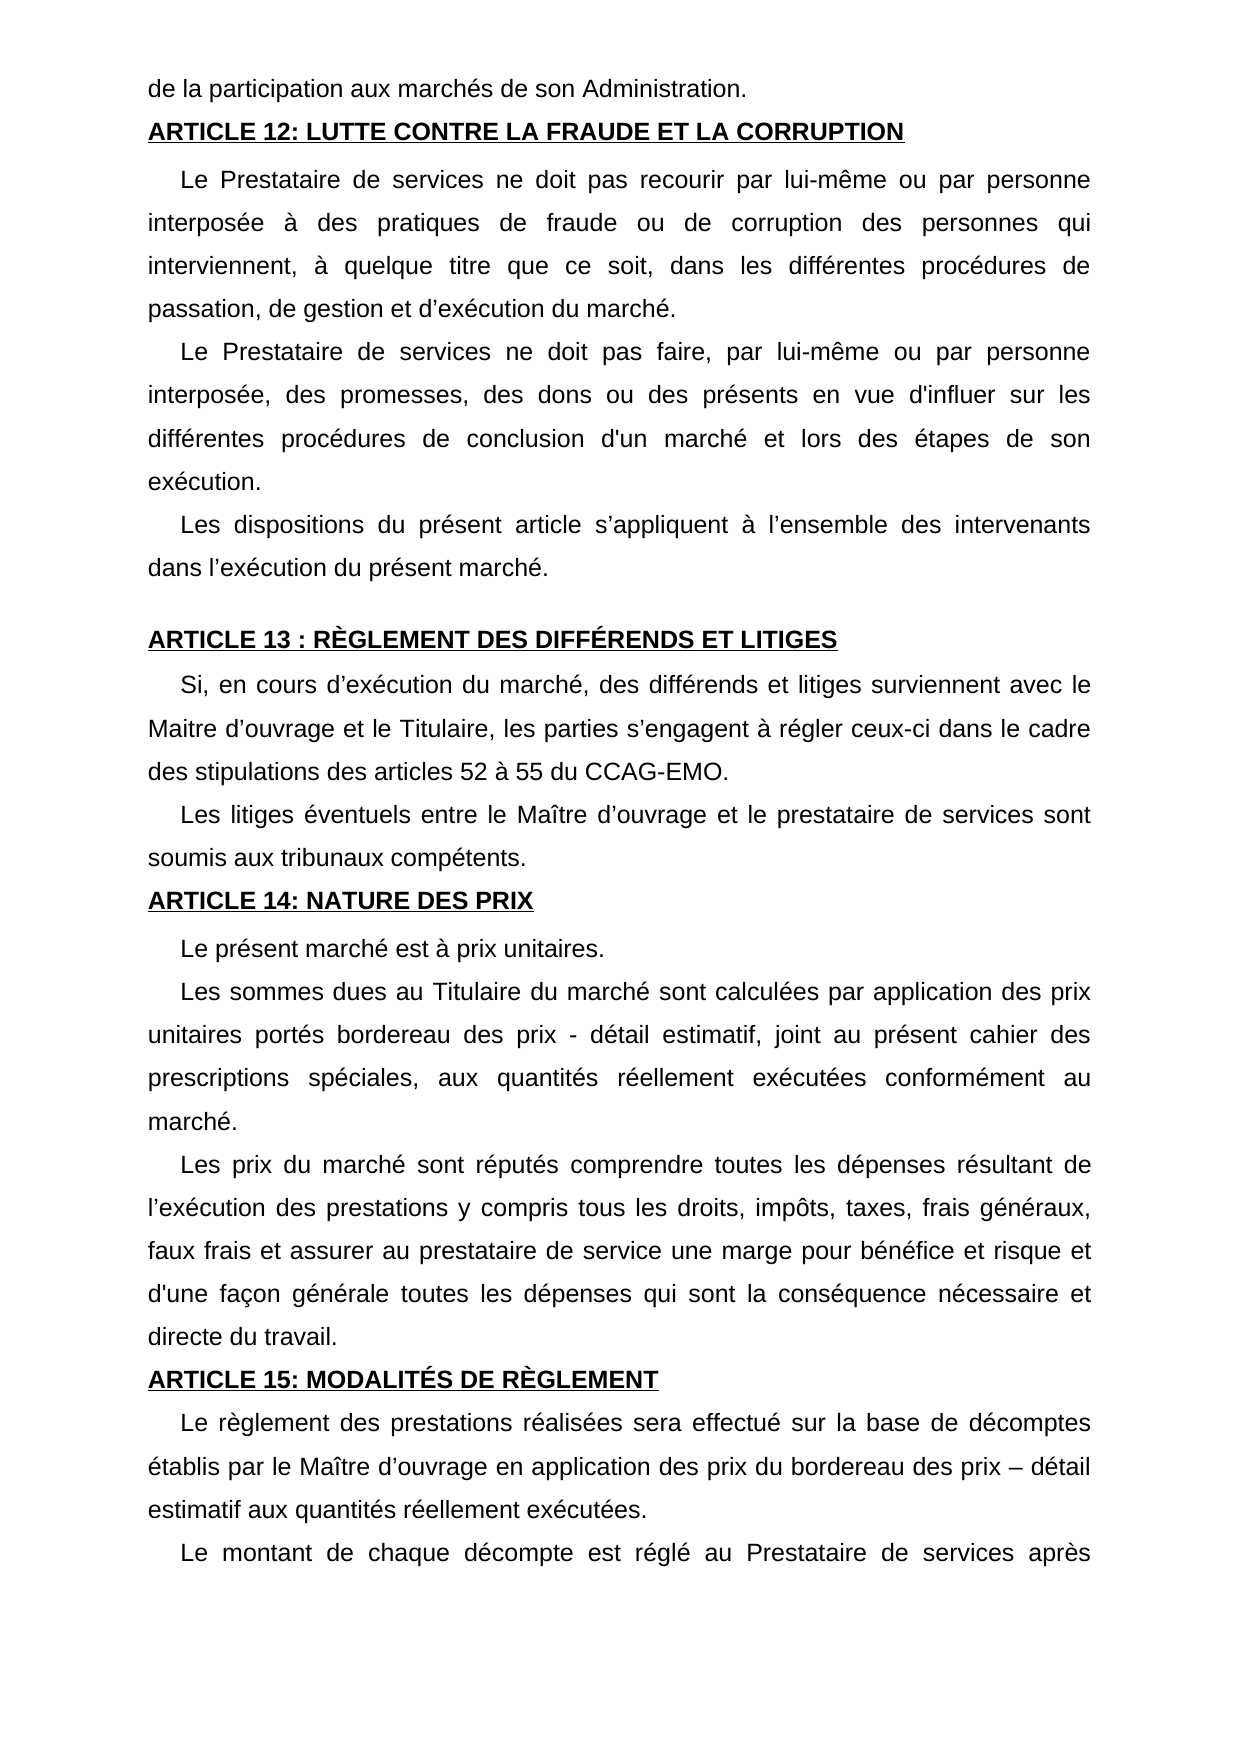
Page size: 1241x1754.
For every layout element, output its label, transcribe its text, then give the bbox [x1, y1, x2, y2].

subtitle Article 15: Modalités de règlement [148, 1365, 1093, 1394]
text Le présent marché est à prix unitaires. [148, 934, 1093, 963]
text Le règlement des prestations réalisées sera effectué sur la base de décomptes établis par le Maître d’ouvrage en application des prix du bordereau des prix – détail estimatif aux quantités réellement exécutées. [148, 1408, 1093, 1523]
text Article 14: nature des prix [148, 886, 1093, 915]
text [148, 1538, 1093, 1566]
text Les litiges éventuels entre le Maître d’ouvrage et le prestataire de services sont soumis aux tribunaux compétents. [148, 800, 1093, 872]
text Les sommes dues au Titulaire du marché sont calculées par application des prix unitaires portés bordereau des prix - détail estimatif, joint au présent cahier des prescriptions spéciales, aux quantités réellement exécutées conformément au marché. [148, 977, 1093, 1135]
text Article 12: LuTTE CONTRE LA fraude et la CORRUPTION [148, 117, 1093, 146]
text Le Prestataire de services ne doit pas faire, par lui-même ou par personne interposée, des promesses, des dons ou des présents en vue d'influer sur les différentes procédures de conclusion d'un marché et lors des étapes de son exécution. [148, 337, 1093, 496]
text Les prix du marché sont réputés comprendre toutes les dépenses résultant de l’exécution des prestations y compris tous les droits, impôts, taxes, frais généraux, faux frais et assurer au prestataire de service une marge pour bénéfice et risque et d'une façon générale toutes les dépenses qui sont la conséquence nécessaire et directe du travail. [148, 1149, 1093, 1351]
text Le Prestataire de services ne doit pas recourir par lui-même ou par personne interposée à des pratiques de fraude ou de corruption des personnes qui interviennent, à quelque titre que ce soit, dans les différentes procédures de passation, de gestion et d’exécution du marché. [148, 165, 1093, 323]
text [148, 74, 1093, 103]
subtitle Article 13 : Règlement des différends et litiges [148, 625, 1093, 654]
text Les dispositions du présent article s’appliquent à l’ensemble des intervenants dans l’exécution du présent marché. [148, 510, 1093, 582]
text Si, en cours d’exécution du marché, des différends et litiges surviennent avec le Maitre d’ouvrage et le Titulaire, les parties s’engagent à régler ceux-ci dans le cadre des stipulations des articles 52 à 55 du CCAG-EMO. [148, 670, 1093, 785]
